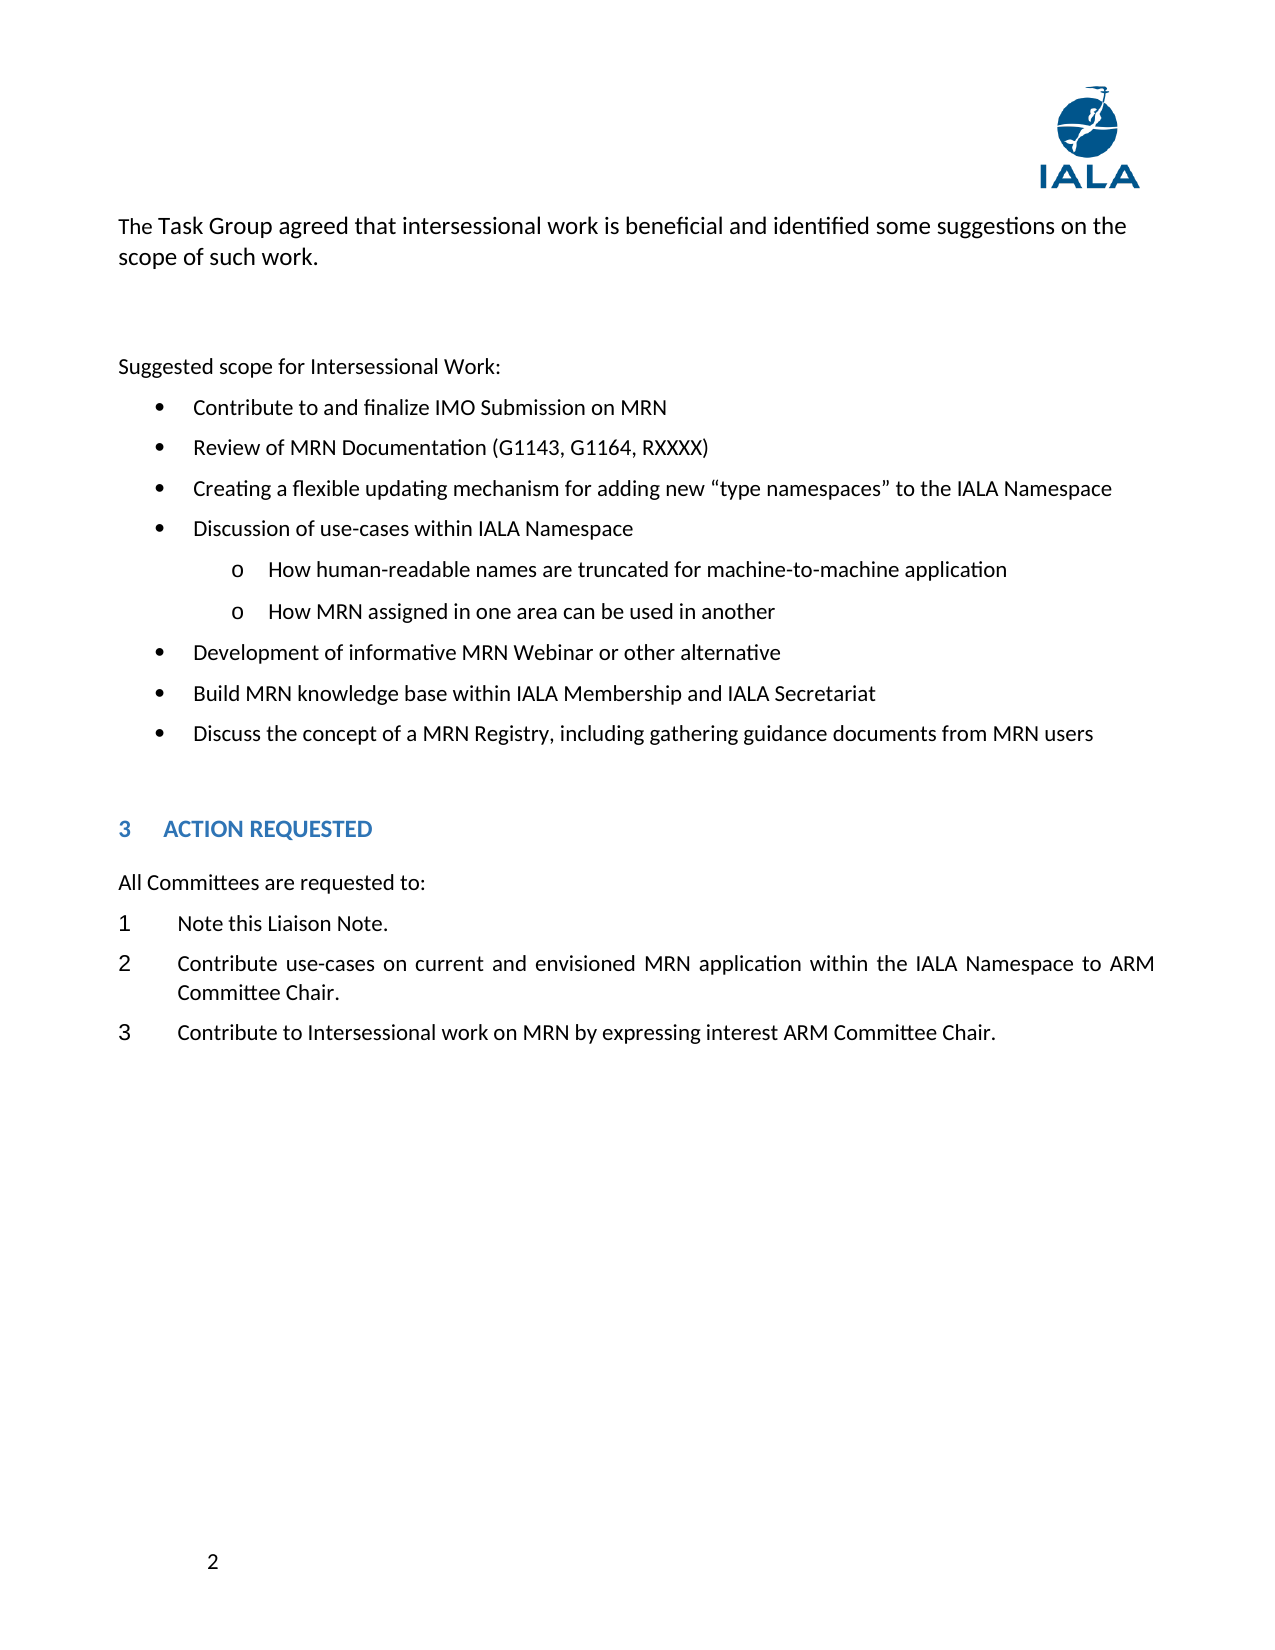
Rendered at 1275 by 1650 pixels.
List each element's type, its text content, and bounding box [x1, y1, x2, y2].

list Development of informative MRN Webinar or other alternative [156, 638, 1157, 666]
text The Task Group agreed that intersessional work is beneficial and identified some suggestions on the scope of such work. [118, 210, 1157, 271]
list Discussion of use-cases within IALA Namespace [156, 514, 1157, 543]
subtitle ACTION REQUESTED [118, 813, 1157, 843]
list Contribute use-cases on current and envisioned MRN application within the IALA Namespace to ARM Committee Chair. [118, 949, 1157, 1006]
list Note this Liaison Note. [118, 909, 1157, 937]
list How human-readable names are truncated for machine-to-machine application [231, 555, 1157, 584]
list Contribute to and finalize IMO Submission on MRN [156, 393, 1157, 421]
list How MRN assigned in one area can be used in another [231, 597, 1157, 626]
list Build MRN knowledge base within IALA Membership and IALA Secretariat [156, 679, 1157, 707]
list Review of MRN Documentation (G1143, G1164, RXXXX) [156, 433, 1157, 462]
text Suggested scope for Intersessional Work: [118, 352, 1157, 381]
list Contribute to Intersessional work on MRN by expressing interest ARM Committee Chair. [118, 1018, 1157, 1046]
list All Committees are requested to: [118, 868, 1157, 897]
picture [1017, 75, 1157, 211]
list Creating a flexible updating mechanism for adding new “type namespaces” to the IALA Namespace [156, 474, 1157, 502]
list Discuss the concept of a MRN Registry, including gathering guidance documents from MRN users [156, 719, 1157, 747]
